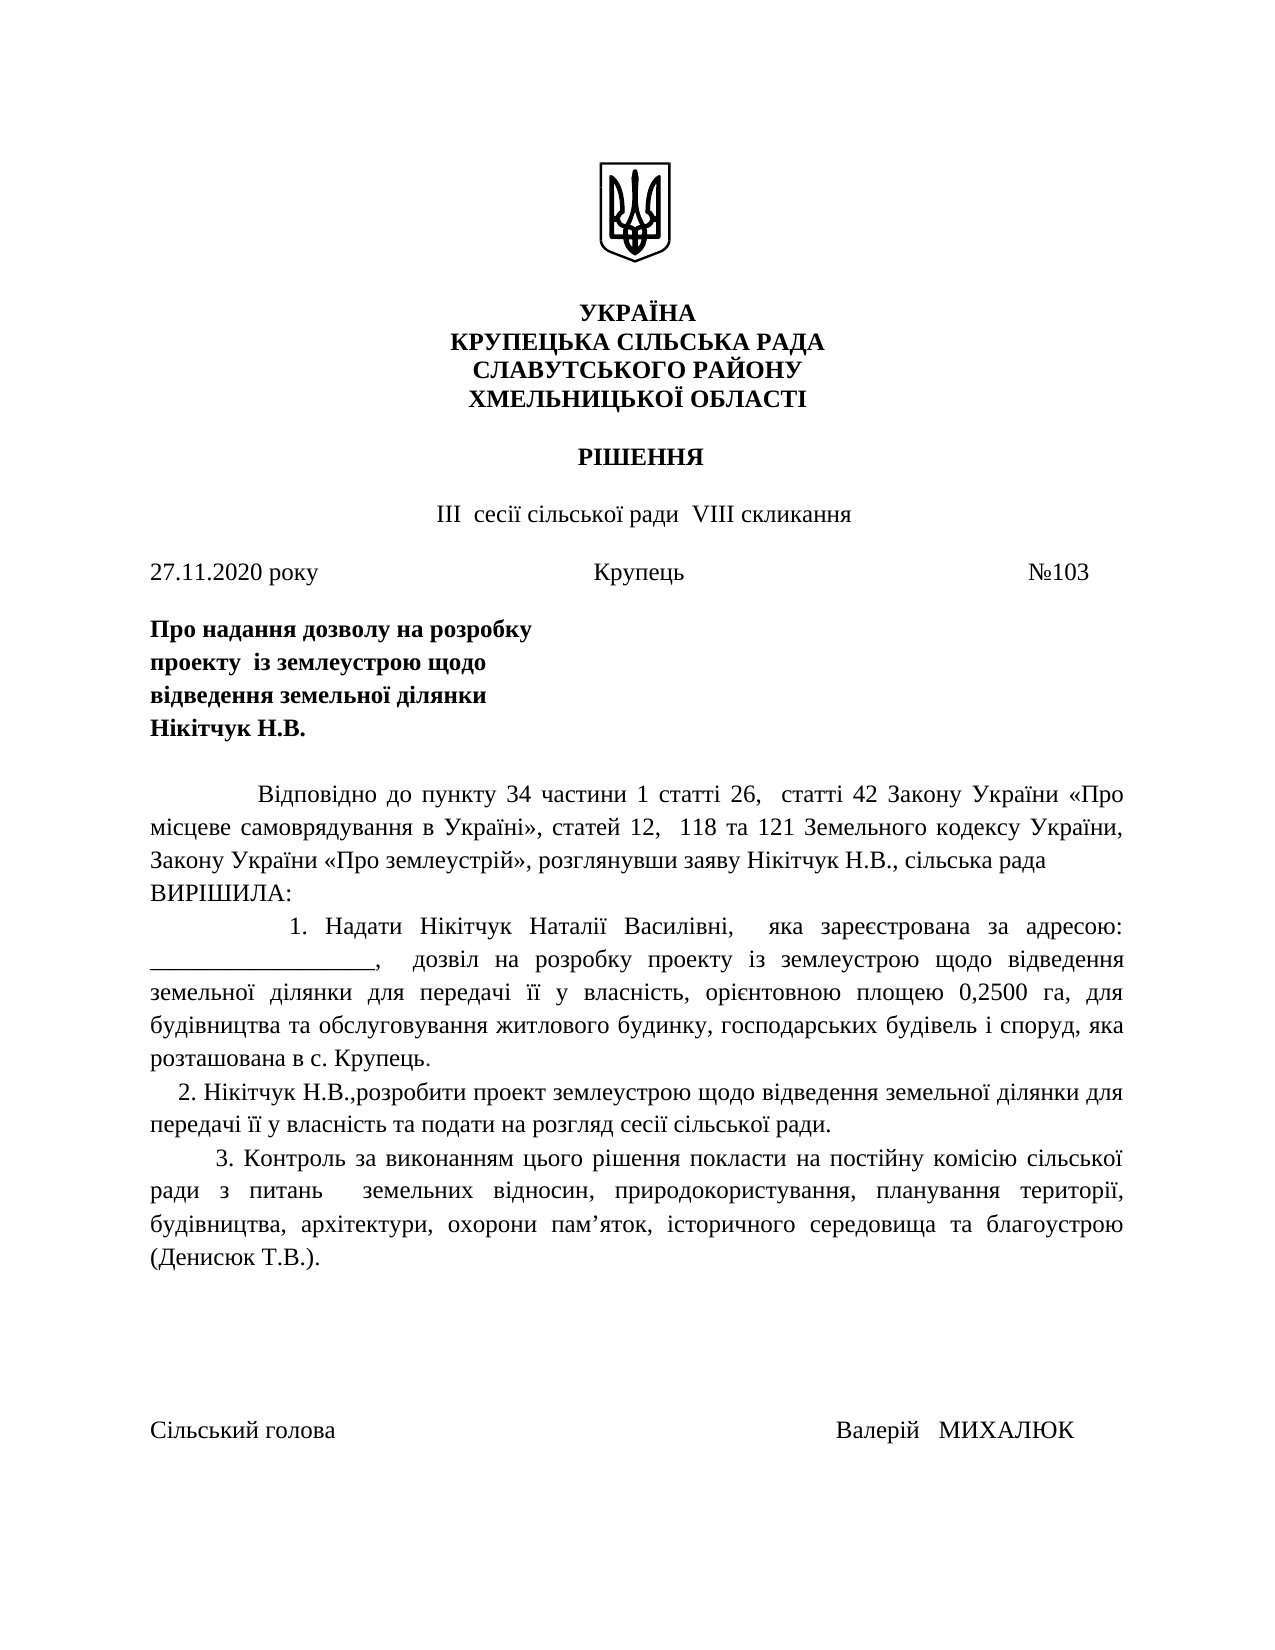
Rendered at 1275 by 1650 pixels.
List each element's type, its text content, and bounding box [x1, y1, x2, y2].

text 1. Надати Нікітчук Наталії Василівні, яка зареєстрована за адресою: __________________, дозвіл на розробку проекту із землеустрою щодо відведення земельної ділянки для передачі її у власність, орієнтовною площею 0,2500 га, для будівництва та обслуговування житлового будинку, господарських будівель і споруд, яка розташована в с. Крупець. [150, 911, 1125, 1072]
text Нікітчук Н.В. [150, 713, 1125, 742]
text УКРАЇНА [150, 298, 1125, 327]
text відведення земельної ділянки [150, 680, 1125, 709]
text ХМЕЛЬНИЦЬКОЇ ОБЛАСТІ [150, 384, 1125, 413]
text 2. Нікітчук Н.В.,розробити проект землеустрою щодо відведення земельної ділянки для передачі її у власність та подати на розгляд сесії сільської ради. [150, 1077, 1125, 1138]
text СЛАВУТСЬКОГО РАЙОНУ [150, 356, 1125, 384]
text проекту із землеустрою щодо [150, 647, 1125, 676]
text 27.11.2020 року Крупець №103 [150, 557, 1125, 586]
text РІШЕННЯ [150, 442, 1125, 471]
text ВИРІШИЛА: [150, 878, 1125, 907]
text ІІІ сесії сільської ради VІІІ скликання [150, 499, 1125, 528]
text Відповідно до пункту 34 частини 1 статті 26, статті 42 Закону України «Про місцеве самоврядування в Україні», статей 12, 118 та 121 Земельного кодексу України, Закону України «Про землеустрій», розглянувши заяву Нікітчук Н.В., сільська рада [150, 779, 1125, 874]
text Сільський голова Валерій МИХАЛЮК [150, 1415, 1125, 1444]
text 3. Контроль за виконанням цього рішення покласти на постійну комісію сільської ради з питань земельних відносин, природокористування, планування території, будівництва, архітектури, охорони пам’яток, історичного середовища та благоустрою (Денисюк Т.В.). [150, 1143, 1125, 1270]
text КРУПЕЦЬКА СІЛЬСЬКА РАДА [150, 327, 1125, 356]
text Про надання дозволу на розробку [150, 614, 1125, 643]
